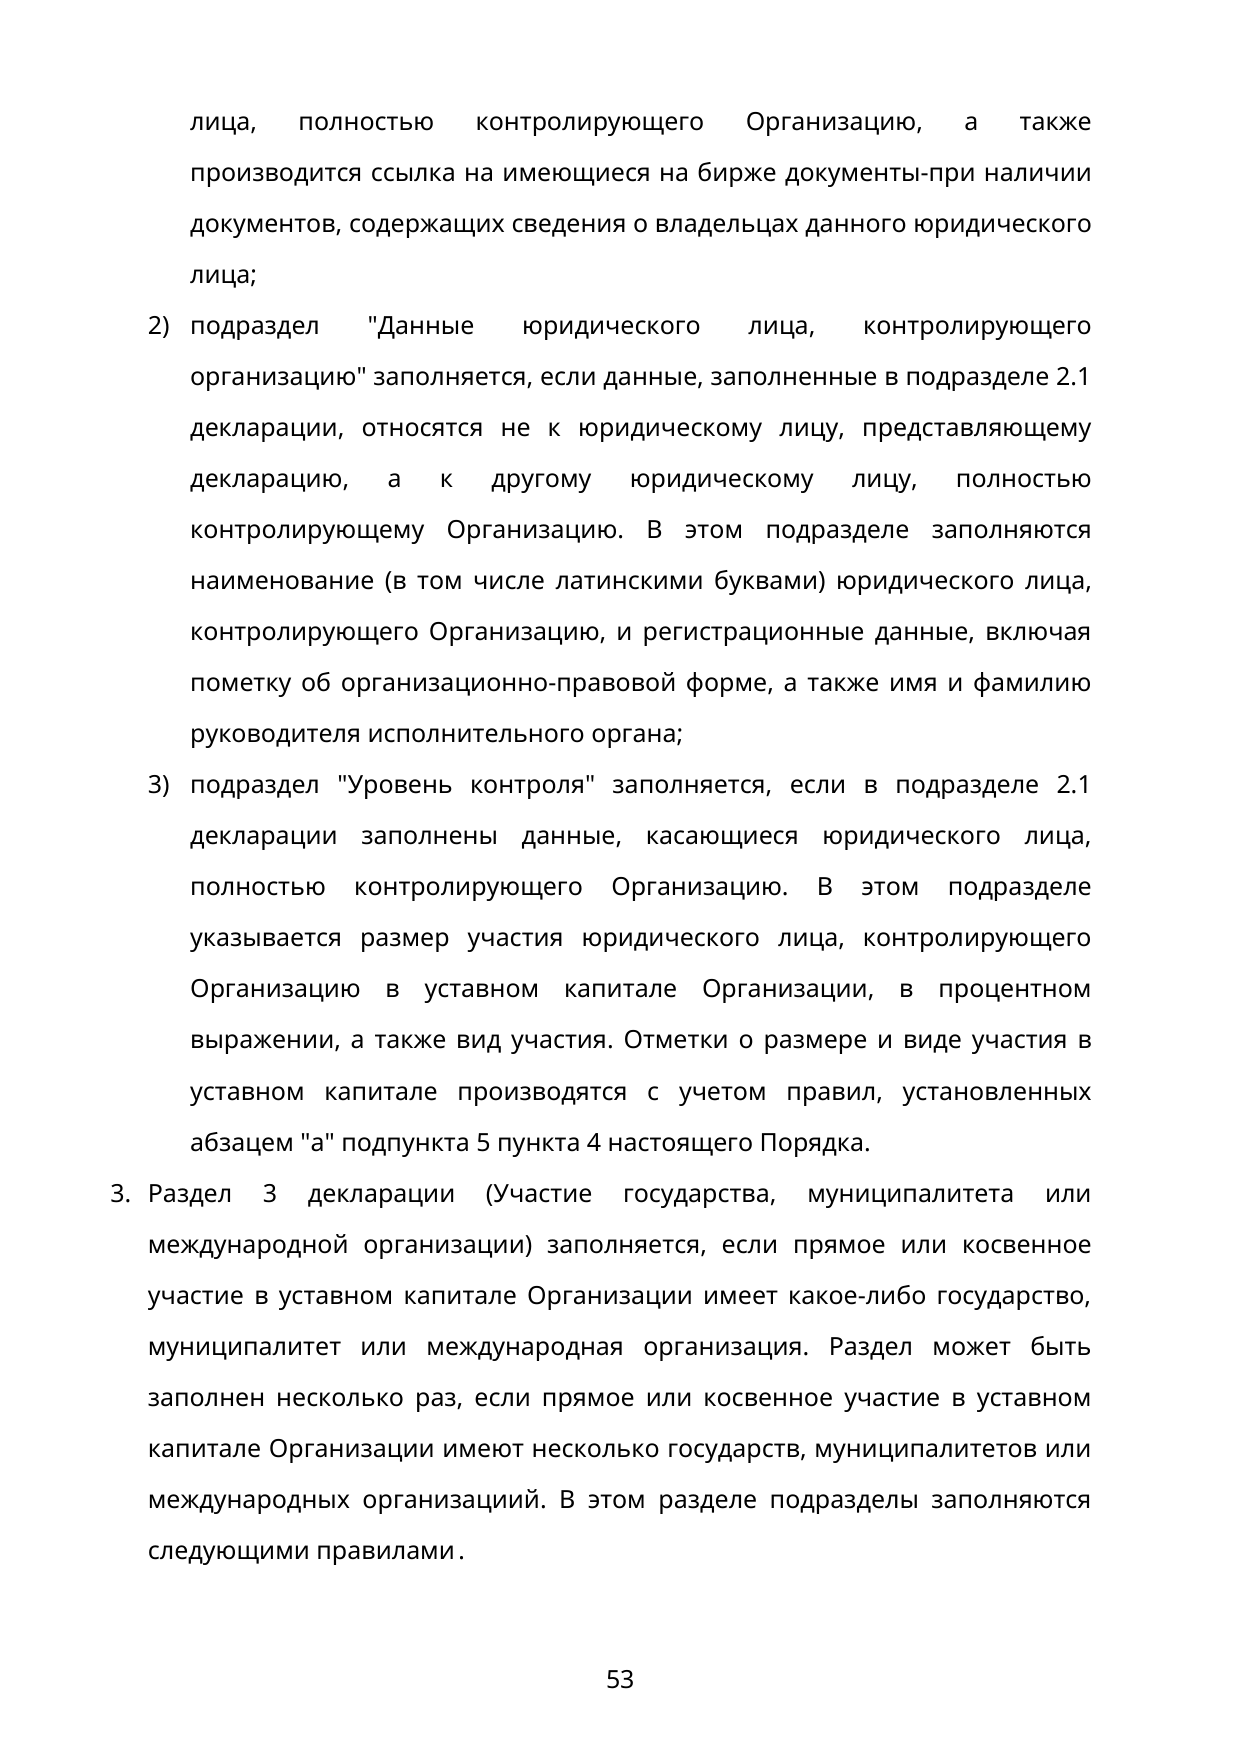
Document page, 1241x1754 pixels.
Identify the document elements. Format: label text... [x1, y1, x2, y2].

list подраздел "Уровень контроля" заполняется, если в подразделе 2.1 декларации заполнены данные, касающиеся юридического лица, полностью контролирующего Организацию. В этом подразделе указывается размер участия юридического лица, контролирующего Организацию в уставном капитале Организации, в процентном выражении, а также вид участия. Отметки о размере и виде участия в уставном капитале производятся с учетом правил, установленных абзацем "а" подпункта 5 пункта 4 настоящего Порядка. [148, 767, 1092, 1158]
list подраздел "Данные юридического лица, контролирующего организацию" заполняется, если данные, заполненные в подразделе 2.1 декларации, относятся не к юридическому лицу, представляющему декларацию, а к другому юридическому лицу, полностью контролирующему Организацию. В этом подразделе заполняются наименование (в том числе латинскими буквами) юридического лица, контролирующего Организацию, и регистрационные данные, включая пометку об организационно-правовой форме, а также имя и фамилию руководителя исполнительного органа; [148, 308, 1092, 750]
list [148, 103, 1092, 291]
list Раздел 3 декларации (Участие государства, муниципалитета или международной организации) заполняется, если прямое или косвенное участие в уставном капитале Организации имеет какое-либо государство, муниципалитет или международная организация. Раздел может быть заполнен несколько раз, если прямое или косвенное участие в уставном капитале Организации имеют несколько государств, муниципалитетов или международных организациий. В этом разделе подразделы заполняются следующими правилами․ [110, 1175, 1092, 1567]
